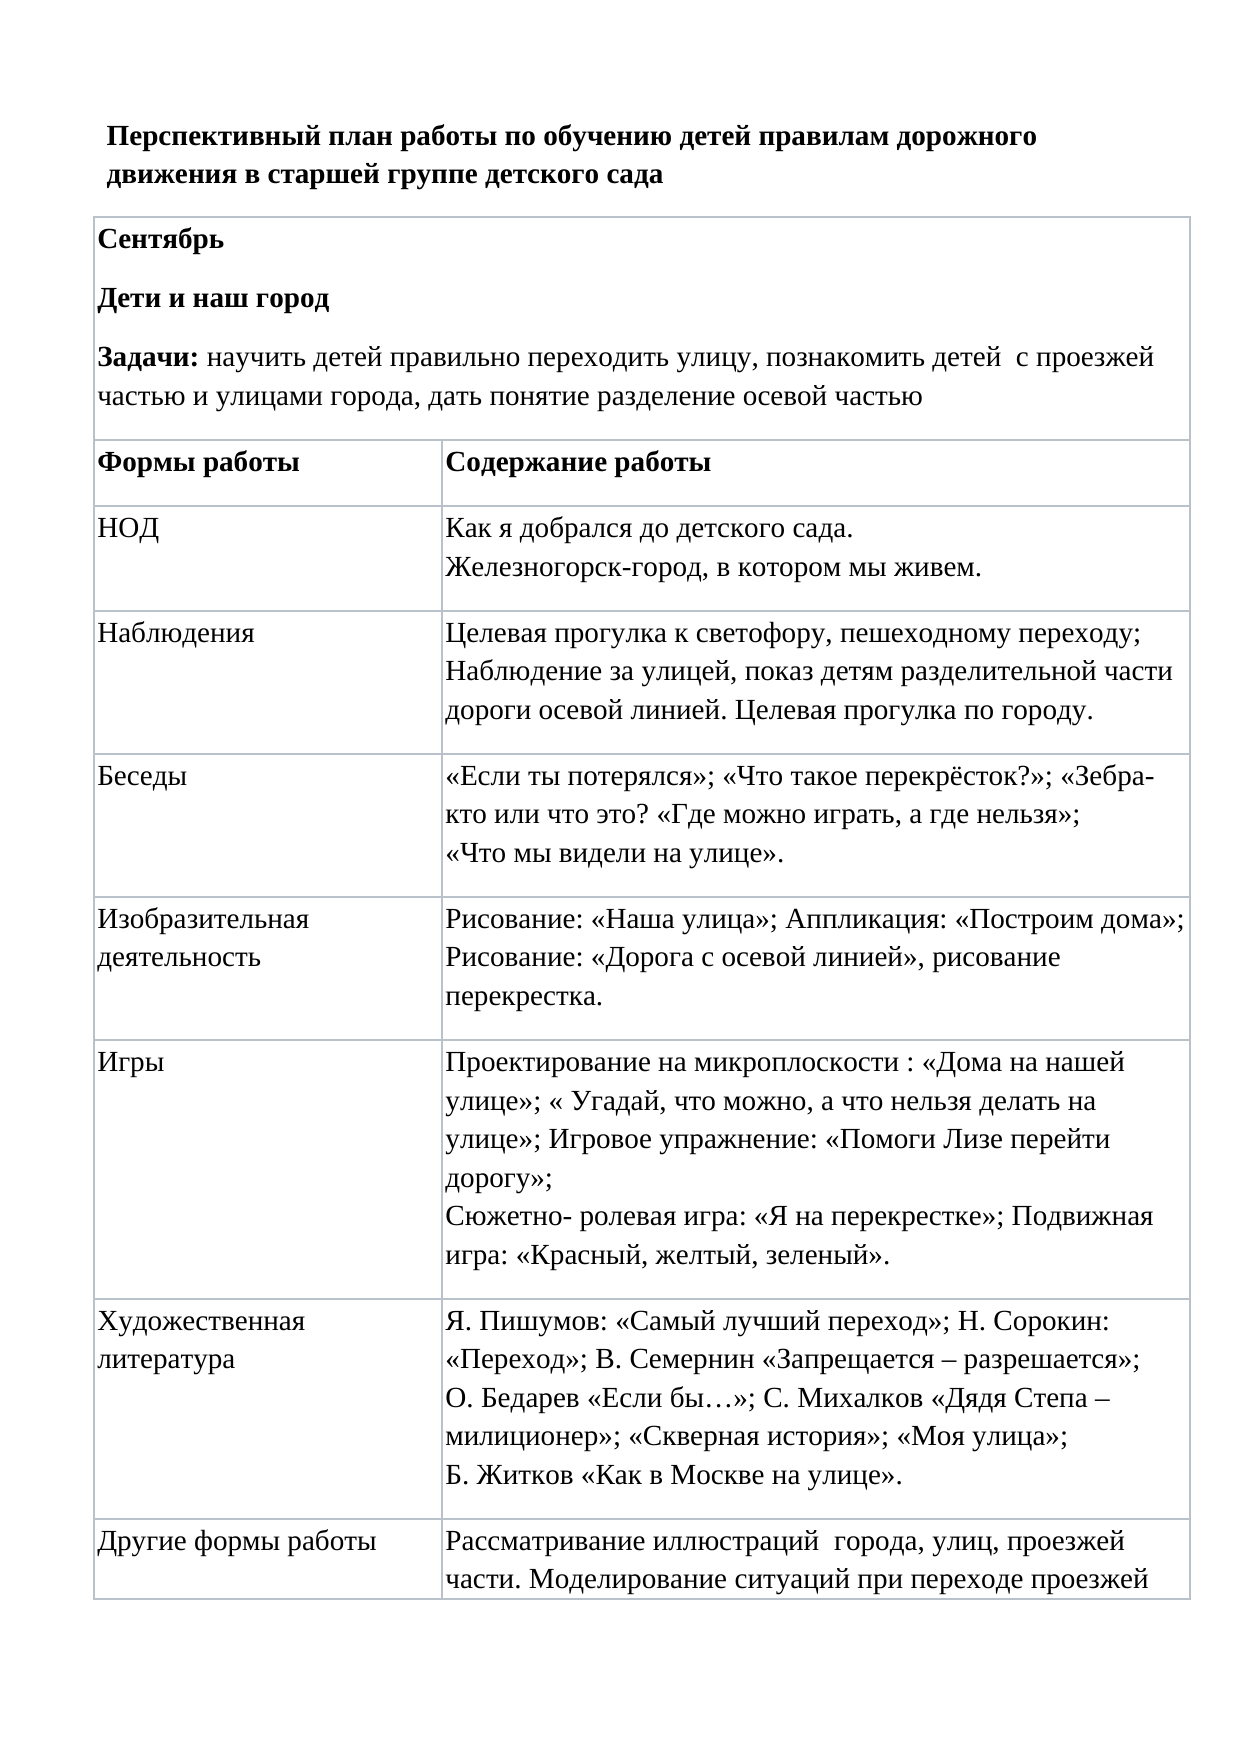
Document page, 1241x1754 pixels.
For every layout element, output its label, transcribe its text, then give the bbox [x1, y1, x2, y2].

table_cell Художественная литература [95, 1300, 441, 1518]
table_cell Беседы [95, 755, 441, 896]
table_cell Формы работы [95, 441, 441, 505]
text Перспективный план работы по обучению детей правилам дорожного движения в старшей группе детского сада [106, 118, 1152, 190]
table_cell Содержание работы [443, 441, 1189, 505]
table_cell Рисование: «Наша улица»; Аппликация: «Построим дома»; Рисование: «Дорога с осевой линией», рисование перекрестка. [443, 898, 1189, 1039]
table_cell Как я добрался до детского сада. Железногорск-город, в котором мы живем. [443, 507, 1189, 610]
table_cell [443, 1520, 1189, 1598]
table_cell «Если ты потерялся»; «Что такое перекрёсток?»; «Зебра- кто или что это? «Где можно играть, а где нельзя»; «Что мы видели на улице». [443, 755, 1189, 896]
table_cell Игры [95, 1041, 441, 1298]
table_cell НОД [95, 507, 441, 610]
table_cell Я. Пишумов: «Самый лучший переход»; Н. Сорокин: «Переход»; В. Семернин «Запрещается – разрешается»; О. Бедарев «Если бы…»; С. Михалков «Дядя Степа – милиционер»; «Скверная история»; «Моя улица»; Б. Житков «Как в Москве на улице». [443, 1300, 1189, 1518]
table_cell Изобразительная деятельность [95, 898, 441, 1039]
table_header Сентябрь Дети и наш город Задачи: научить детей правильно переходить улицу, познакомить детей с проезжей частью и улицами города, дать понятие разделение осевой частью [95, 218, 1189, 439]
table_cell Другие формы работы [95, 1520, 441, 1598]
table_cell Наблюдения [95, 612, 441, 753]
table_cell Целевая прогулка к светофору, пешеходному переходу; Наблюдение за улицей, показ детям разделительной части дороги осевой линией. Целевая прогулка по городу. [443, 612, 1189, 753]
table_cell Проектирование на микроплоскости : «Дома на нашей улице»; « Угадай, что можно, а что нельзя делать на улице»; Игровое упражнение: «Помоги Лизе перейти дорогу»; Сюжетно- ролевая игра: «Я на перекрестке»; Подвижная игра: «Красный, желтый, зеленый». [443, 1041, 1189, 1298]
